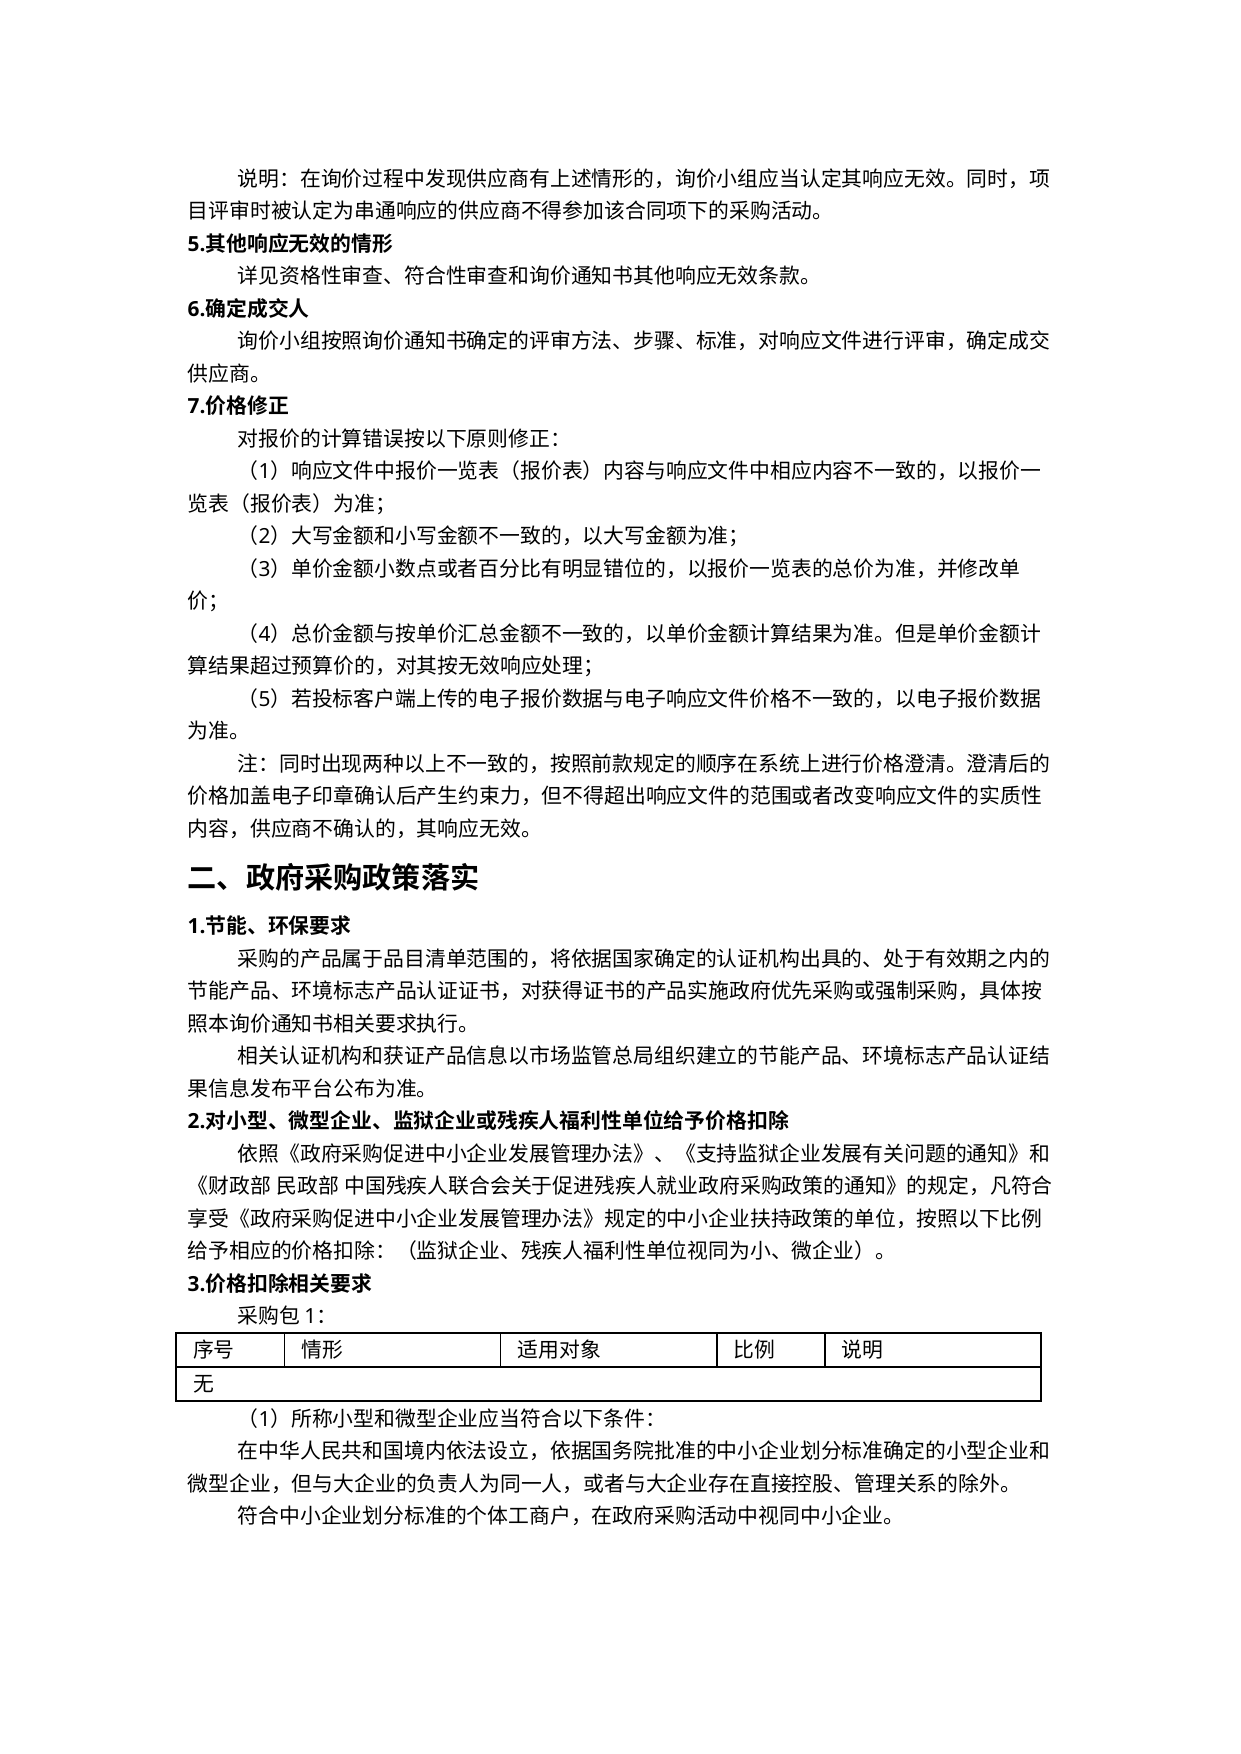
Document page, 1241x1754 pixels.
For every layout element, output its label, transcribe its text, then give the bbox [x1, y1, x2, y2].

text 3.价格扣除相关要求 [187, 1267, 1053, 1299]
table_header 情形 [285, 1334, 500, 1366]
text 采购包1： [187, 1299, 1053, 1332]
table_header 序号 [177, 1334, 284, 1366]
text 5.其他响应无效的情形 [187, 227, 1053, 259]
table_header 适用对象 [501, 1334, 716, 1366]
text 在中华人民共和国境内依法设立，依据国务院批准的中小企业划分标准确定的小型企业和微型企业，但与大企业的负责人为同一人，或者与大企业存在直接控股、管理关系的除外。 [187, 1434, 1053, 1499]
text （2）大写金额和小写金额不一致的，以大写金额为准； [187, 519, 1053, 552]
table_header 说明 [826, 1334, 1040, 1366]
text （1）所称小型和微型企业应当符合以下条件： [187, 1402, 1053, 1434]
text 7.价格修正 [187, 389, 1053, 422]
text 询价小组按照询价通知书确定的评审方法、步骤、标准，对响应文件进行评审，确定成交供应商。 [187, 324, 1053, 389]
text （3）单价金额小数点或者百分比有明显错位的，以报价一览表的总价为准，并修改单价； [187, 552, 1053, 617]
text （5）若投标客户端上传的电子报价数据与电子响应文件价格不一致的，以电子报价数据为准。 [187, 682, 1053, 747]
text 相关认证机构和获证产品信息以市场监管总局组织建立的节能产品、环境标志产品认证结果信息发布平台公布为准。 [187, 1039, 1053, 1104]
text 1.节能、环保要求 [187, 909, 1053, 942]
text 注：同时出现两种以上不一致的，按照前款规定的顺序在系统上进行价格澄清。澄清后的价格加盖电子印章确认后产生约束力，但不得超出响应文件的范围或者改变响应文件的实质性内容，供应商不确认的，其响应无效。 [187, 747, 1053, 844]
text 依照《政府采购促进中小企业发展管理办法》、《支持监狱企业发展有关问题的通知》和《财政部 民政部 中国残疾人联合会关于促进残疾人就业政府采购政策的通知》的规定，凡符合享受《政府采购促进中小企业发展管理办法》规定的中小企业扶持政策的单位，按照以下比例给予相应的价格扣除：（监狱企业、残疾人福利性单位视同为小、微企业）。 [187, 1137, 1053, 1267]
text 对报价的计算错误按以下原则修正： [187, 422, 1053, 454]
table_header 比例 [718, 1334, 824, 1366]
text 二、政府采购政策落实 [187, 844, 1053, 909]
text 符合中小企业划分标准的个体工商户，在政府采购活动中视同中小企业。 [187, 1499, 1053, 1532]
table_cell 无 [177, 1368, 1040, 1400]
text 6.确定成交人 [187, 292, 1053, 324]
text 采购的产品属于品目清单范围的，将依据国家确定的认证机构出具的、处于有效期之内的节能产品、环境标志产品认证证书，对获得证书的产品实施政府优先采购或强制采购，具体按照本询价通知书相关要求执行。 [187, 942, 1053, 1039]
text （1）响应文件中报价一览表（报价表）内容与响应文件中相应内容不一致的，以报价一览表（报价表）为准； [187, 454, 1053, 519]
text 2.对小型、微型企业、监狱企业或残疾人福利性单位给予价格扣除 [187, 1104, 1053, 1137]
text 说明：在询价过程中发现供应商有上述情形的，询价小组应当认定其响应无效。同时，项目评审时被认定为串通响应的供应商不得参加该合同项下的采购活动。 [187, 162, 1053, 227]
text 详见资格性审查、符合性审查和询价通知书其他响应无效条款。 [187, 259, 1053, 292]
text （4）总价金额与按单价汇总金额不一致的，以单价金额计算结果为准。但是单价金额计算结果超过预算价的，对其按无效响应处理； [187, 617, 1053, 682]
